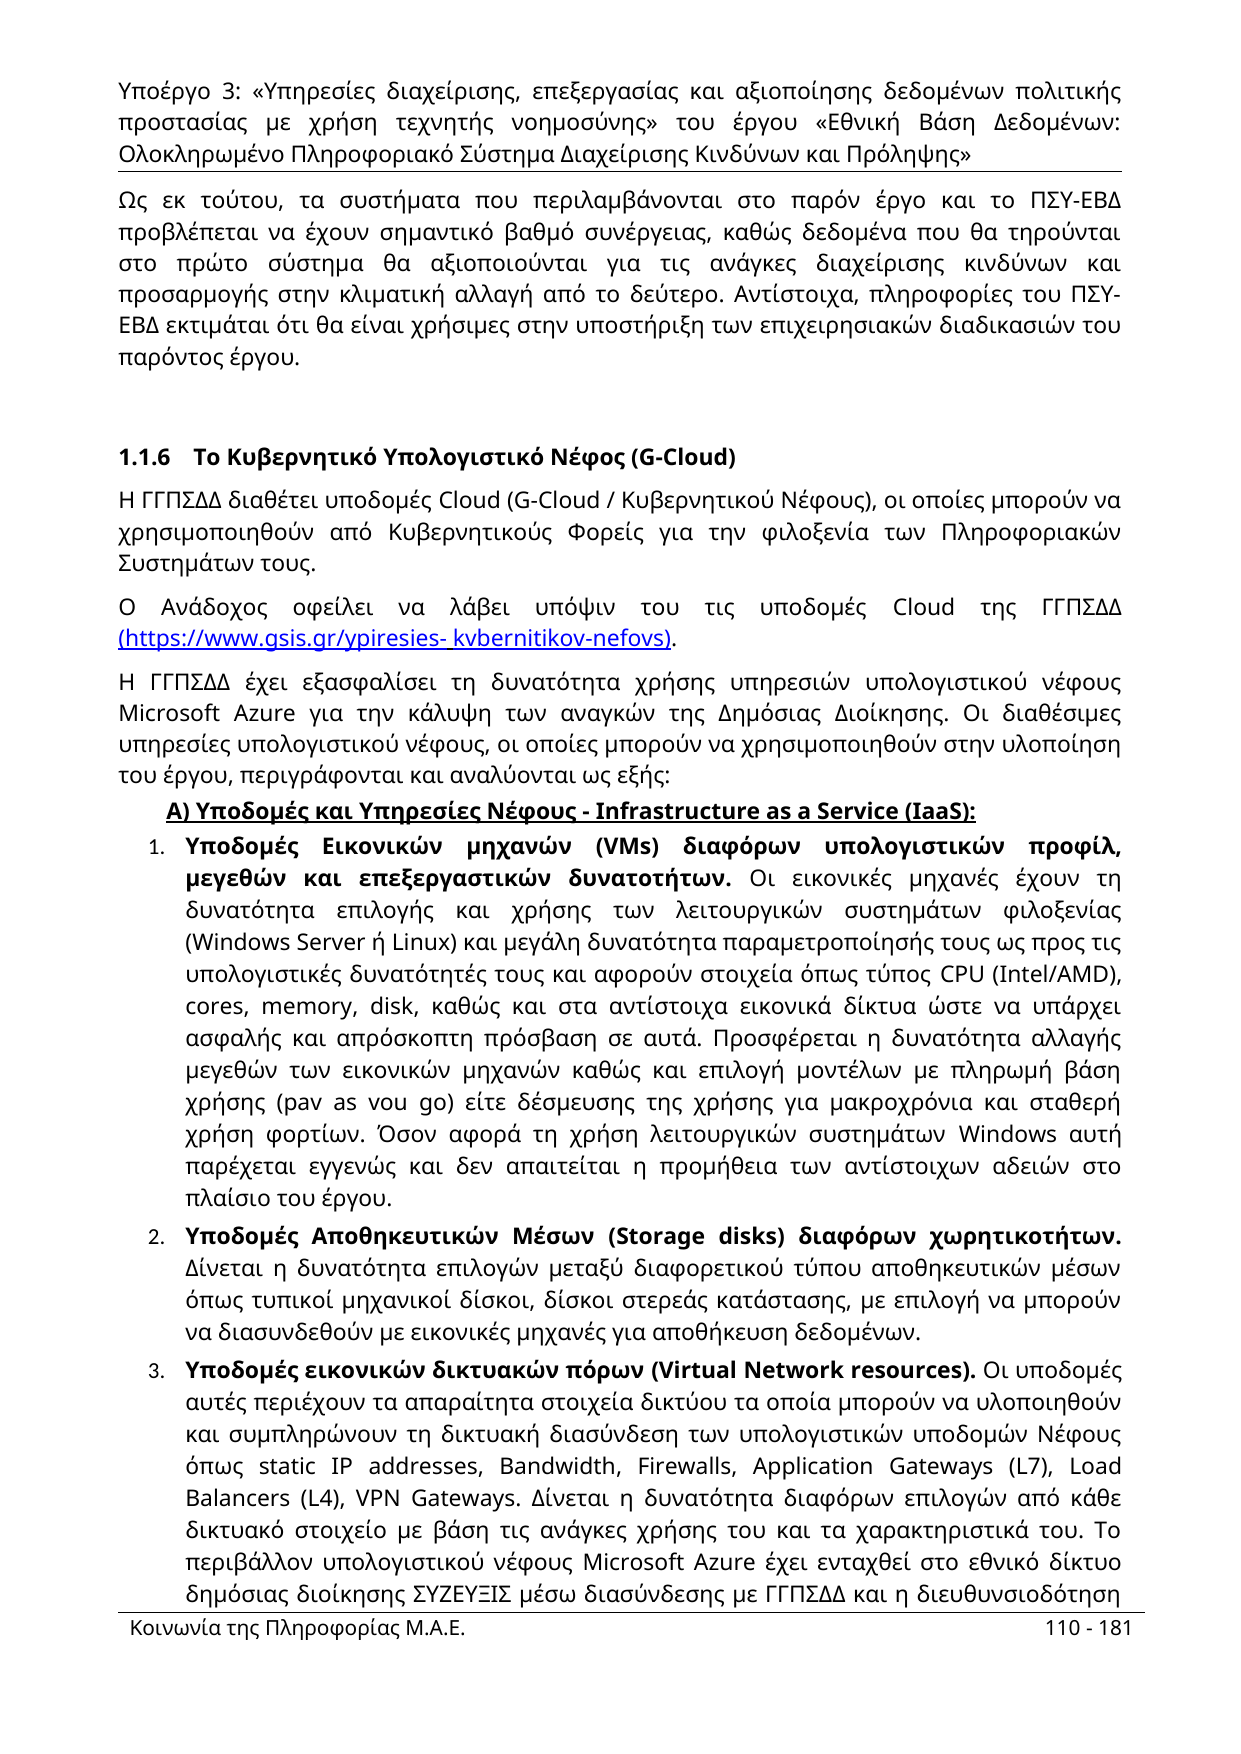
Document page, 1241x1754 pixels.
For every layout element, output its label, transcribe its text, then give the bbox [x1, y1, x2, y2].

text Ως εκ τούτου, τα συστήματα που περιλαμβάνονται στο παρόν έργο και το ΠΣΥ-ΕΒΔ προβλέπεται να έχουν σημαντικό βαθμό συνέργειας, καθώς δεδομένα που θα τηρούνται στο πρώτο σύστημα θα αξιοποιούνται για τις ανάγκες διαχείρισης κινδύνων και προσαρμογής στην κλιματική αλλαγή από το δεύτερο. Αντίστοιχα, πληροφορίες του ΠΣΥ-ΕΒΔ εκτιμάται ότι θα είναι χρήσιμες στην υποστήριξη των επιχειρησιακών διαδικασιών του παρόντος έργου. [118, 184, 1122, 372]
list Υποδομές Αποθηκευτικών Μέσων (Storage disks) διαφόρων χωρητικοτήτων. Δίνεται η δυνατότητα επιλογών μεταξύ διαφορετικού τύπου αποθηκευτικών μέσων όπως τυπικοί μηχανικοί δίσκοι, δίσκοι στερεάς κατάστασης, με επιλογή να μπορούν να διασυνδεθούν με εικονικές μηχανές για αποθήκευση δεδομένων. [148, 1219, 1122, 1347]
text Α) Υποδομές και Υπηρεσίες Νέφους - Infrastructure as a Service (IaaS): [166, 801, 1122, 824]
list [148, 1353, 1122, 1609]
list Υποδομές Εικονικών μηχανών (VMs) διαφόρων υπολογιστικών προφίλ, μεγεθών και επεξεργαστικών δυνατοτήτων. Οι εικονικές μηχανές έχουν τη δυνατότητα επιλογής και χρήσης των λειτουργικών συστημάτων φιλοξενίας (Windows Server ή Linux) και μεγάλη δυνατότητα παραμετροποίησής τους ως προς τις υπολογιστικές δυνατότητές τους και αφορούν στοιχεία όπως τύπος CPU (Intel/AMD), cores, memory, disk, καθώς και στα αντίστοιχα εικονικά δίκτυα ώστε να υπάρχει ασφαλής και απρόσκοπτη πρόσβαση σε αυτά. Προσφέρεται η δυνατότητα αλλαγής μεγεθών των εικονικών μηχανών καθώς και επιλογή μοντέλων με πληρωμή βάση χρήσης (pav as vou go) είτε δέσμευσης της χρήσης για μακροχρόνια και σταθερή χρήση φορτίων. Όσον αφορά τη χρήση λειτουργικών συστημάτων Windows αυτή παρέχεται εγγενώς και δεν απαιτείται η προμήθεια των αντίστοιχων αδειών στο πλαίσιο του έργου. [148, 829, 1122, 1213]
text Η ΓΓΠΣΔΔ διαθέτει υποδομές Cloud (G-Cloud / Κυβερνητικού Νέφους), οι οποίες μπορούν να χρησιμοποιηθούν από Κυβερνητικούς Φορείς για την φιλοξενία των Πληροφοριακών Συστημάτων τους. [118, 484, 1122, 578]
text Το Κυβερνητικό Υπολογιστικό Νέφος (G-Cloud) [118, 441, 1122, 472]
text Η ΓΓΠΣΔΔ έχει εξασφαλίσει τη δυνατότητα χρήσης υπηρεσιών υπολογιστικού νέφους Microsoft Azure για την κάλυψη των αναγκών της Δημόσιας Διοίκησης. Οι διαθέσιμες υπηρεσίες υπολογιστικού νέφους, οι οποίες μπορούν να χρησιμοποιηθούν στην υλοποίηση του έργου, περιγράφονται και αναλύονται ως εξής: [118, 666, 1122, 791]
text Ο Ανάδοχος οφείλει να λάβει υπόψιν του τις υποδομές Cloud της ΓΓΠΣΔΔ (https://www.gsis.gr/ypiresies- kvbernitikov-nefovs). [118, 591, 1122, 653]
